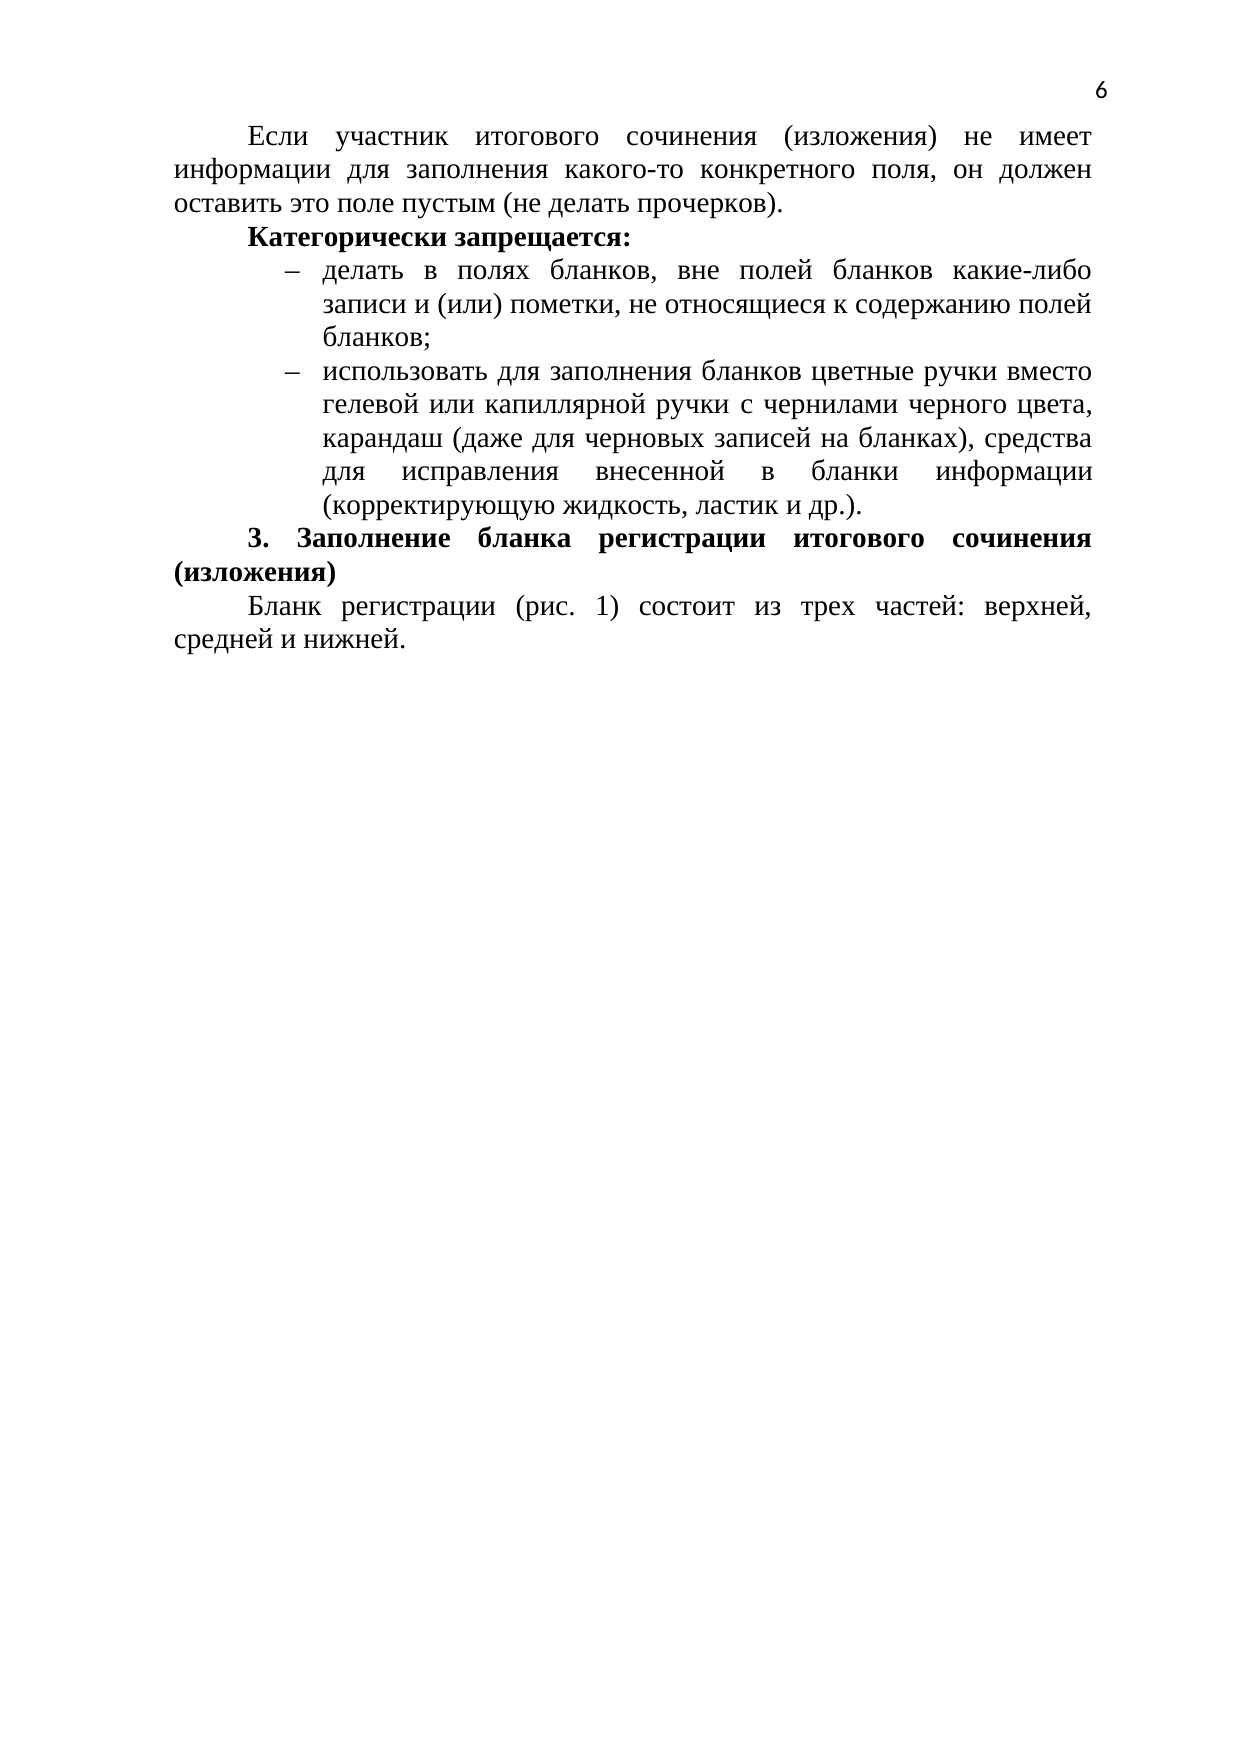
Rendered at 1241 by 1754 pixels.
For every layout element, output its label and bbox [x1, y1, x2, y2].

table_header [163, 118, 1104, 655]
